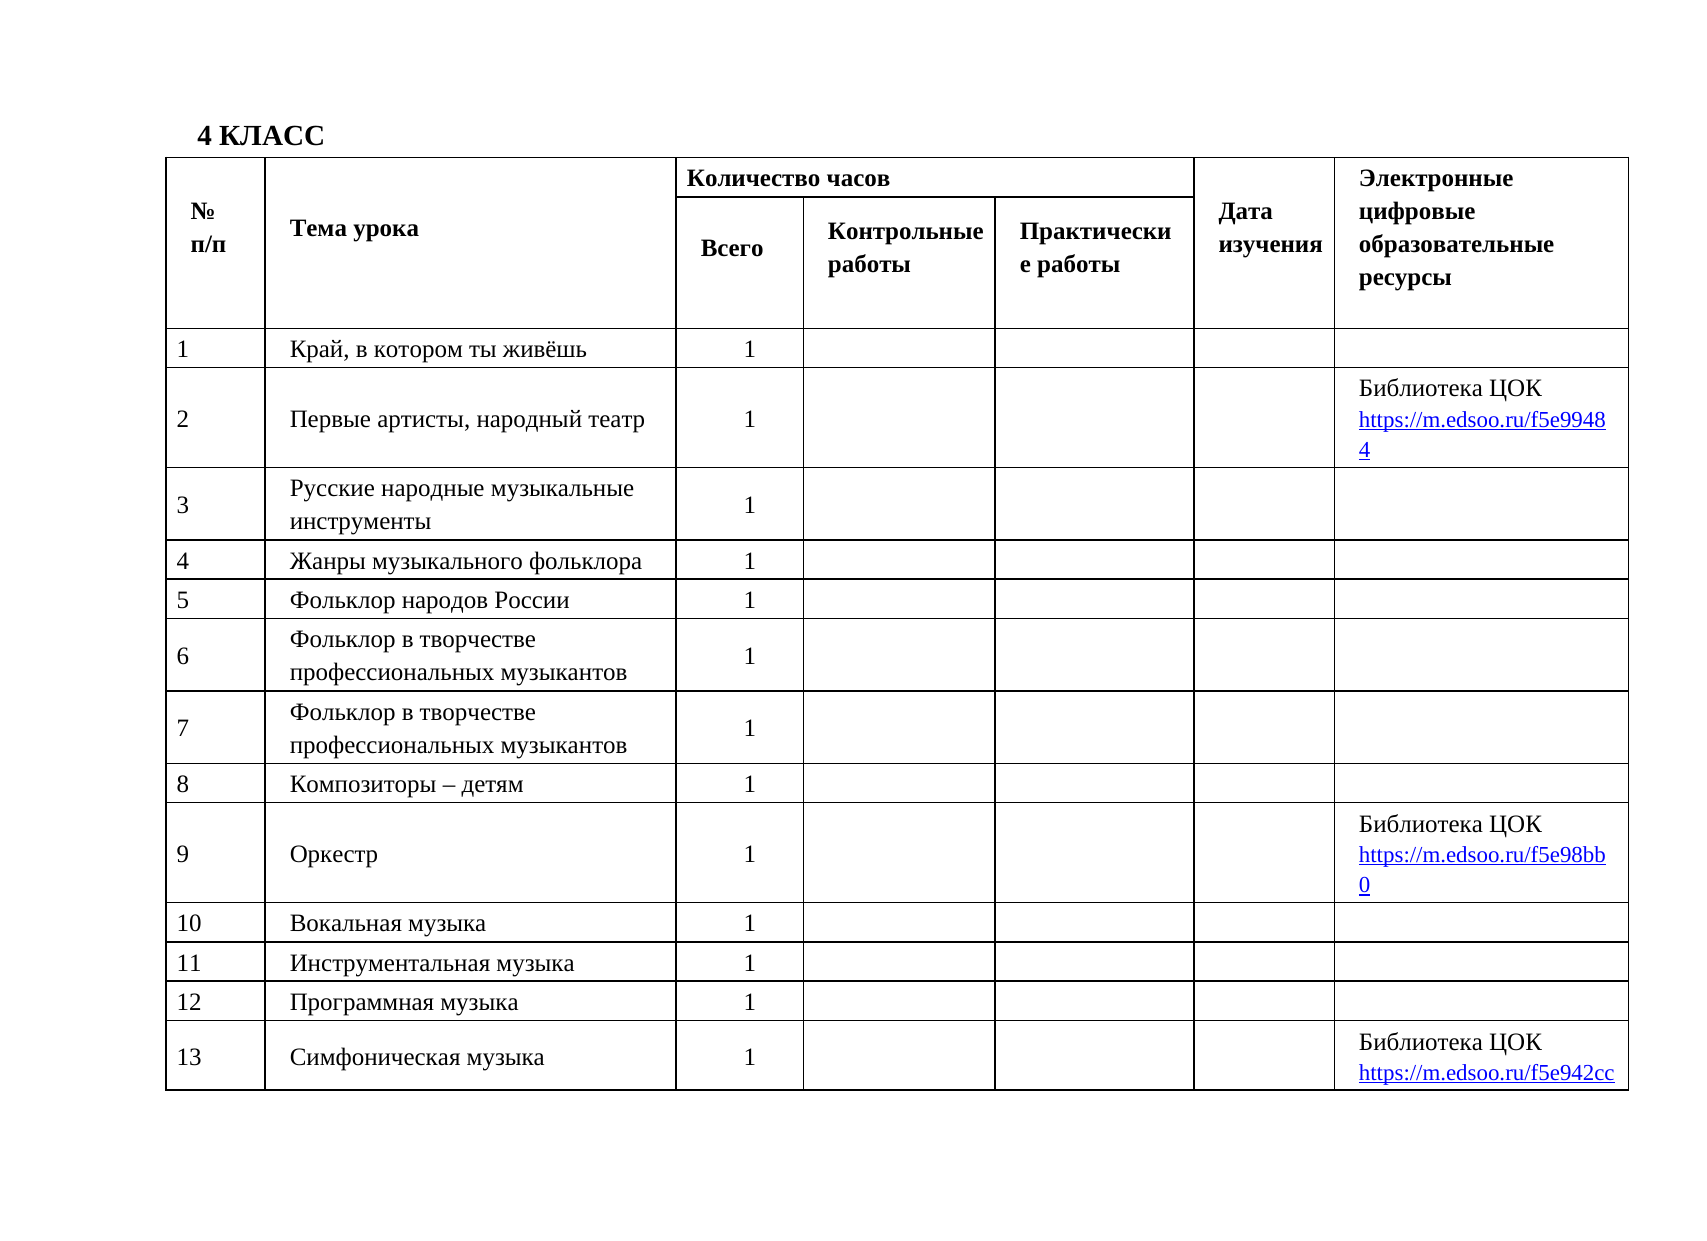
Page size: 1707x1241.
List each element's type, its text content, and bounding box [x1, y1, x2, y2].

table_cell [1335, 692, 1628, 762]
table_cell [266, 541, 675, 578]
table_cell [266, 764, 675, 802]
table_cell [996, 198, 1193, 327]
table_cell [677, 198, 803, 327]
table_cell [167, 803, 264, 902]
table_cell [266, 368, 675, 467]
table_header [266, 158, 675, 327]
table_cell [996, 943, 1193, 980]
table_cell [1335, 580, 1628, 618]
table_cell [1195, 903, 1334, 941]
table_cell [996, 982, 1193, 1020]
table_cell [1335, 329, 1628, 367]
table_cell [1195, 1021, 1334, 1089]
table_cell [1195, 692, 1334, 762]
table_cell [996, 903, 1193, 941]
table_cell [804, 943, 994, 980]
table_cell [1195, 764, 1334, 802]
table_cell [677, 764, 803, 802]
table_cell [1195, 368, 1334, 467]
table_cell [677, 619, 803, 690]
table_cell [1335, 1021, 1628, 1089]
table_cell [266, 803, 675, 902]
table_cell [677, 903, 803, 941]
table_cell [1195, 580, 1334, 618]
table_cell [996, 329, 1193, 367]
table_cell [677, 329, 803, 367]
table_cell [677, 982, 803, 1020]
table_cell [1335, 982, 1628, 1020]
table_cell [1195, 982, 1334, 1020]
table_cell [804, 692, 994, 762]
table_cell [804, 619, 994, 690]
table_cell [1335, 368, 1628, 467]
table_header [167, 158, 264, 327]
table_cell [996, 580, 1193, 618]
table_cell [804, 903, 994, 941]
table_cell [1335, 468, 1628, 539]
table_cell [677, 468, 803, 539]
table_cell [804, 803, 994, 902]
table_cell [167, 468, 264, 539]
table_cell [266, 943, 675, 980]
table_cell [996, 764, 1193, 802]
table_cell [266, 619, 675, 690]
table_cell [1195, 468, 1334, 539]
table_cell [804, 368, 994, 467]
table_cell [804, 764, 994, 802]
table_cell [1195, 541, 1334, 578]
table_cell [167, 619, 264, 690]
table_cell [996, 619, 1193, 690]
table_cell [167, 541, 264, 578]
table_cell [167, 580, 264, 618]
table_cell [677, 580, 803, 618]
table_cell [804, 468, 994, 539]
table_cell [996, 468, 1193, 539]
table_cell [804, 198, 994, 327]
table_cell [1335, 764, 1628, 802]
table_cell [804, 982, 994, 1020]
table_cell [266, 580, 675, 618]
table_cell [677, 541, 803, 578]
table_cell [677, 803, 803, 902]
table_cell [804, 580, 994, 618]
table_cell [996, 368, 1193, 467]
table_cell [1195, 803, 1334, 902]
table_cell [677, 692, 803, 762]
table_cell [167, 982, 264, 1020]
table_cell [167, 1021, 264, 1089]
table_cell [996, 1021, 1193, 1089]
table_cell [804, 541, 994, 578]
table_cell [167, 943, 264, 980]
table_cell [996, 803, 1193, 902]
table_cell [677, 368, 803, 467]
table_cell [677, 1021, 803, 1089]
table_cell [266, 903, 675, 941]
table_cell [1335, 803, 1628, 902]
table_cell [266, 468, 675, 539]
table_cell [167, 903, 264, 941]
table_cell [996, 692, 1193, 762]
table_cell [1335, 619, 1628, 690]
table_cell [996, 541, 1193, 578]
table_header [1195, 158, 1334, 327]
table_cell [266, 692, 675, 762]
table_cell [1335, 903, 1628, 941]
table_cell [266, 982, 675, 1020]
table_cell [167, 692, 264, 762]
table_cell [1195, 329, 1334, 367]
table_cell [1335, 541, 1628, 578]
text 4 КЛАСС [190, 118, 1618, 152]
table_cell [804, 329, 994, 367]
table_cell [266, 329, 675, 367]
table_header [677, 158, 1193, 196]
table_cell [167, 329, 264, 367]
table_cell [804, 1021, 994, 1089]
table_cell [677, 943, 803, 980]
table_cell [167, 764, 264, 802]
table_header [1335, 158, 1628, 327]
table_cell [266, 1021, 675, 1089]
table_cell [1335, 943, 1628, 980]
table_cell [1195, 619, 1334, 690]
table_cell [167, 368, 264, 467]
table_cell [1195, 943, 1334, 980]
